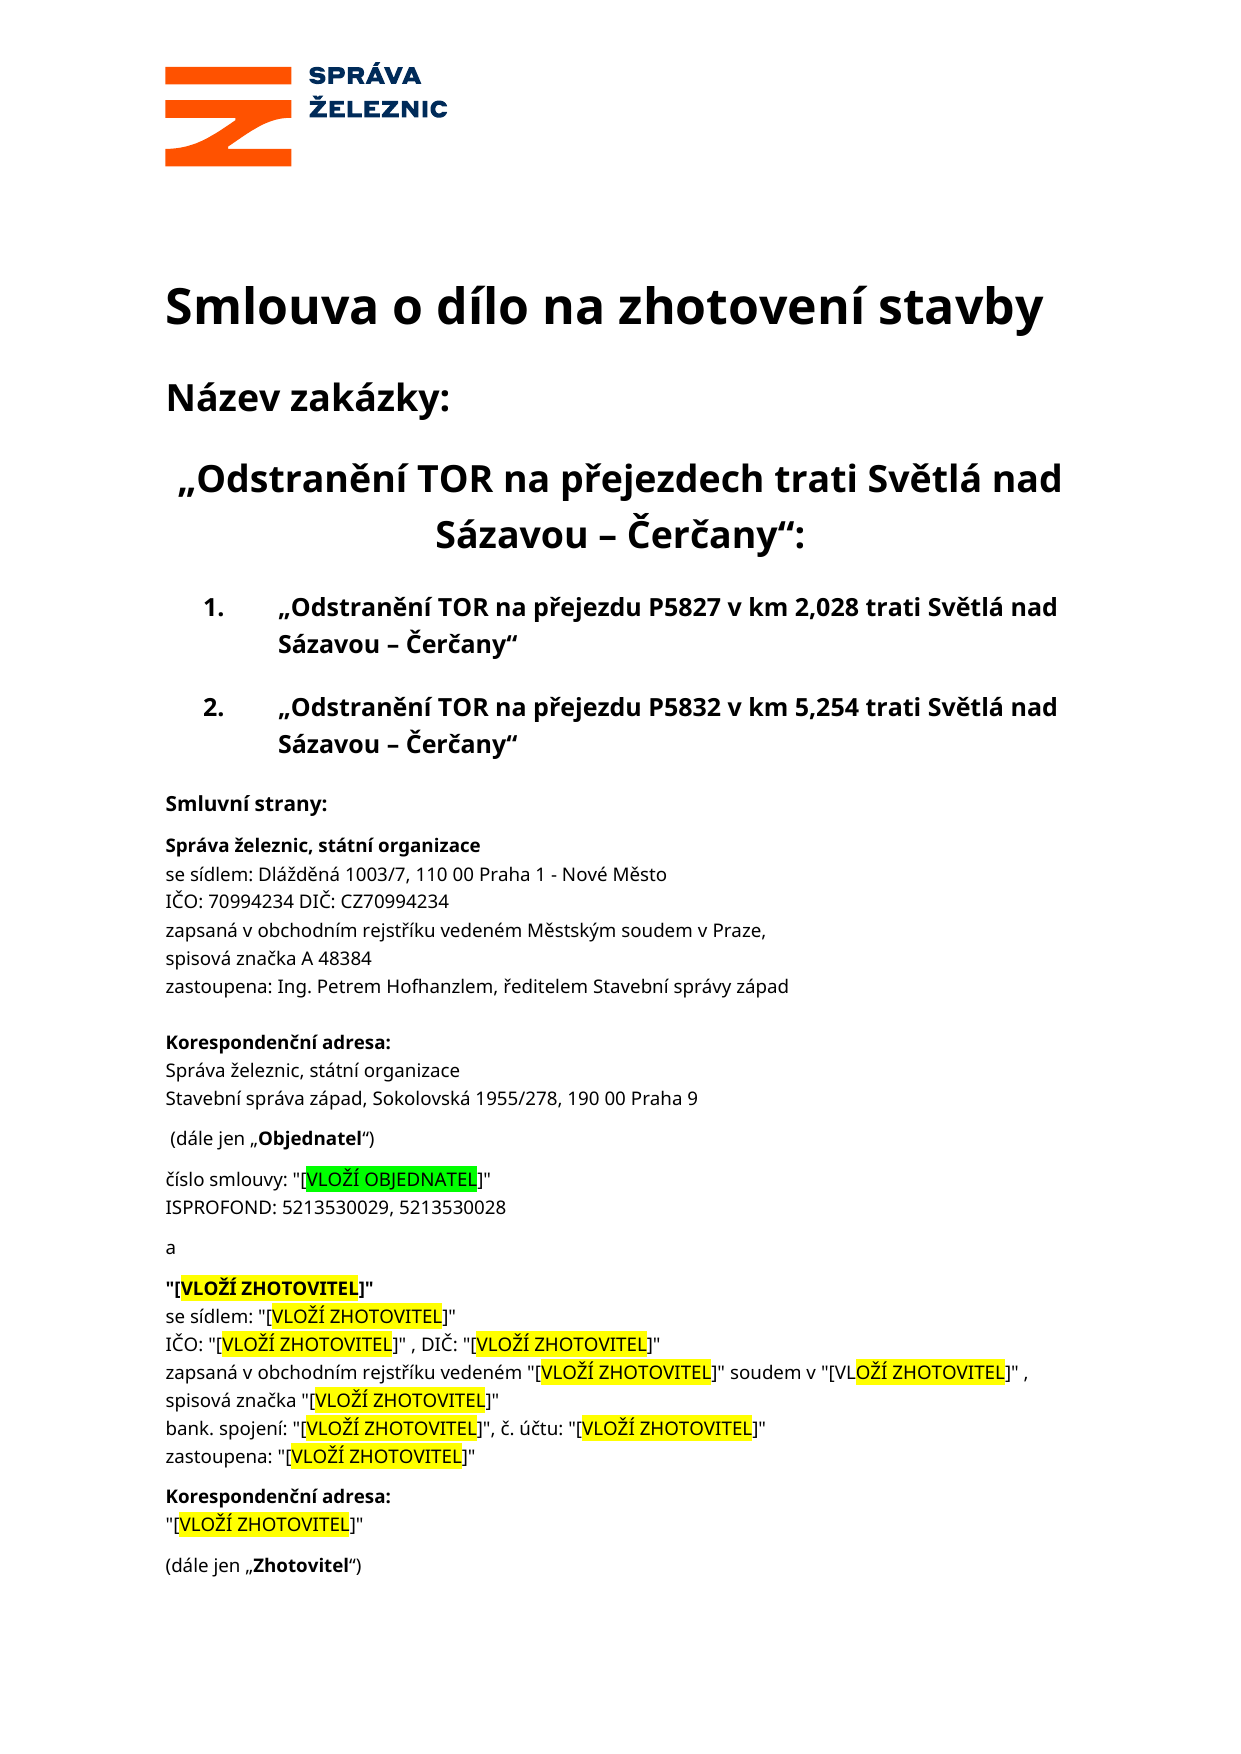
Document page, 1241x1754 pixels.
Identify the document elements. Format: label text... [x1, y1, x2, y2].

text ISPROFOND: 5213530029, 5213530028 [165, 1194, 1075, 1219]
text se sídlem: Dlážděná 1003/7, 110 00 Praha 1 - Nové Město [165, 861, 1075, 886]
text „Odstranění TOR na přejezdech trati Světlá nad Sázavou – Čerčany“: [165, 452, 1075, 559]
text zastoupena: Ing. Petrem Hofhanzlem, ředitelem Stavební správy západ [165, 973, 1075, 998]
text se sídlem: "[VLOŽÍ ZHOTOVITEL]" [442, 1303, 1075, 1329]
list „Odstranění TOR na přejezdu P5832 v km 5,254 trati Světlá nad Sázavou – Čerčany“ [203, 689, 1075, 761]
text Správa železnic, státní organizace [165, 1057, 1075, 1082]
text spisová značka A 48384 [165, 945, 1075, 970]
text Název zakázky: [165, 371, 1075, 422]
text Korespondenční adresa: [165, 1029, 1075, 1054]
text číslo smlouvy: "[VLOŽÍ OBJEDNATEL]" [477, 1166, 1075, 1192]
text a [165, 1234, 1075, 1260]
text Korespondenční adresa: [165, 1484, 1075, 1509]
text číslo smlouvy: "[VLOŽÍ OBJEDNATEL]" [165, 1166, 306, 1192]
text zapsaná v obchodním rejstříku vedeném "[VLOŽÍ ZHOTOVITEL]" soudem v "[VLOŽÍ ZHOTOVITEL]" , [165, 1359, 541, 1385]
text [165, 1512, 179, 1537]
list „Odstranění TOR na přejezdu P5827 v km 2,028 trati Světlá nad Sázavou – Čerčany“ [203, 589, 1075, 661]
text Smluvní strany: [165, 789, 1075, 817]
text zapsaná v obchodním rejstříku vedeném Městským soudem v Praze, [165, 917, 1075, 942]
text (dále jen „Zhotovitel“) [165, 1552, 1075, 1578]
text Správa železnic, státní organizace [165, 833, 1075, 858]
text bank. spojení: "[VLOŽÍ ZHOTOVITEL]", č. účtu: "[VLOŽÍ ZHOTOVITEL]" [752, 1415, 1075, 1441]
text Stavební správa západ, Sokolovská 1955/278, 190 00 Praha 9 [165, 1085, 1075, 1111]
text "[VLOŽÍ ZHOTOVITEL]" [349, 1512, 1075, 1537]
text spisová značka "[VLOŽÍ ZHOTOVITEL]" [165, 1387, 315, 1413]
text IČO: "[VLOŽÍ ZHOTOVITEL]" , DIČ: "[VLOŽÍ ZHOTOVITEL]" [647, 1331, 1075, 1357]
text "[VLOŽÍ ZHOTOVITEL]" [358, 1275, 1075, 1301]
text Smlouva o dílo na zhotovení stavby [165, 271, 1075, 339]
text (dále jen „Objednatel“) [165, 1126, 1075, 1151]
text IČO: 70994234 DIČ: CZ70994234 [165, 889, 1075, 914]
text se sídlem: "[VLOŽÍ ZHOTOVITEL]" [165, 1303, 272, 1329]
text zastoupena: "[VLOŽÍ ZHOTOVITEL]" [462, 1443, 1075, 1469]
text zastoupena: "[VLOŽÍ ZHOTOVITEL]" [165, 1443, 291, 1469]
text spisová značka "[VLOŽÍ ZHOTOVITEL]" [485, 1387, 1075, 1413]
